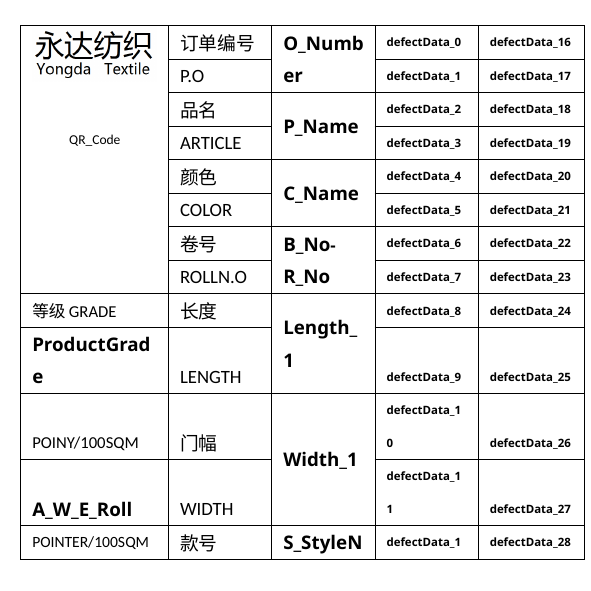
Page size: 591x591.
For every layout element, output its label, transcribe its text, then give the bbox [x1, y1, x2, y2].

table_cell defectData_20 [479, 160, 584, 193]
table_cell defectData_7 [376, 261, 478, 293]
table_cell defectData_4 [376, 160, 478, 193]
table_header O_Number [272, 26, 375, 92]
table_cell defectData_24 [479, 294, 584, 327]
table_cell 品名 [169, 93, 271, 126]
table_cell defectData_26 [479, 394, 584, 459]
table_cell 门幅 [169, 394, 271, 459]
table_cell A_W_E_Roll [21, 460, 168, 525]
table_cell defectData_17 [479, 60, 584, 92]
table_cell defectData_1 [376, 60, 478, 92]
table_cell LENGTH [169, 328, 271, 393]
table_cell defectData_21 [479, 194, 584, 226]
table_cell Width_1 [272, 394, 375, 525]
table_cell C_Name [272, 160, 375, 226]
picture [32, 26, 158, 82]
table_cell defectData_22 [479, 227, 584, 260]
table_cell P_Name [272, 93, 375, 159]
table_cell defectData_25 [479, 328, 584, 393]
table_header QR_Code [21, 26, 168, 293]
table_cell defectData_6 [376, 227, 478, 260]
table_cell defectData_9 [376, 328, 478, 393]
table_cell defectData_2 [376, 93, 478, 126]
table_cell ROLLN.O [169, 261, 271, 293]
table_header defectData_0 [376, 26, 478, 58]
table_cell defectData_8 [376, 294, 478, 327]
table_cell defectData_11 [376, 460, 478, 525]
table_cell ARTICLE [169, 127, 271, 159]
table_cell ProductGrade [21, 328, 168, 393]
table_cell POINTER/100SQM [21, 526, 168, 558]
table_cell S_StyleNo [272, 526, 375, 558]
table_cell 等级GRADE [21, 294, 168, 327]
table_cell COLOR [169, 194, 271, 226]
table_cell B_No-R_No [272, 227, 375, 293]
table_cell 款号 [169, 526, 271, 558]
table_cell defectData_27 [479, 460, 584, 525]
table_cell defectData_23 [479, 261, 584, 293]
table_cell defectData_3 [376, 127, 478, 159]
table_header 订单编号 [169, 26, 271, 58]
table_cell 长度 [169, 294, 271, 327]
table_cell POINY/100SQM [21, 394, 168, 459]
table_cell WIDTH [169, 460, 271, 525]
table_cell Length_1 [272, 294, 375, 393]
table_cell defectData_18 [479, 93, 584, 126]
table_cell P.O [169, 60, 271, 92]
table_cell defectData_12 [376, 526, 478, 558]
table_cell 颜色 [169, 160, 271, 193]
table_header defectData_16 [479, 26, 584, 58]
table_cell defectData_10 [376, 394, 478, 459]
table_cell 卷号 [169, 227, 271, 260]
table_cell defectData_28 [479, 526, 584, 558]
table_cell defectData_5 [376, 194, 478, 226]
table_cell defectData_19 [479, 127, 584, 159]
